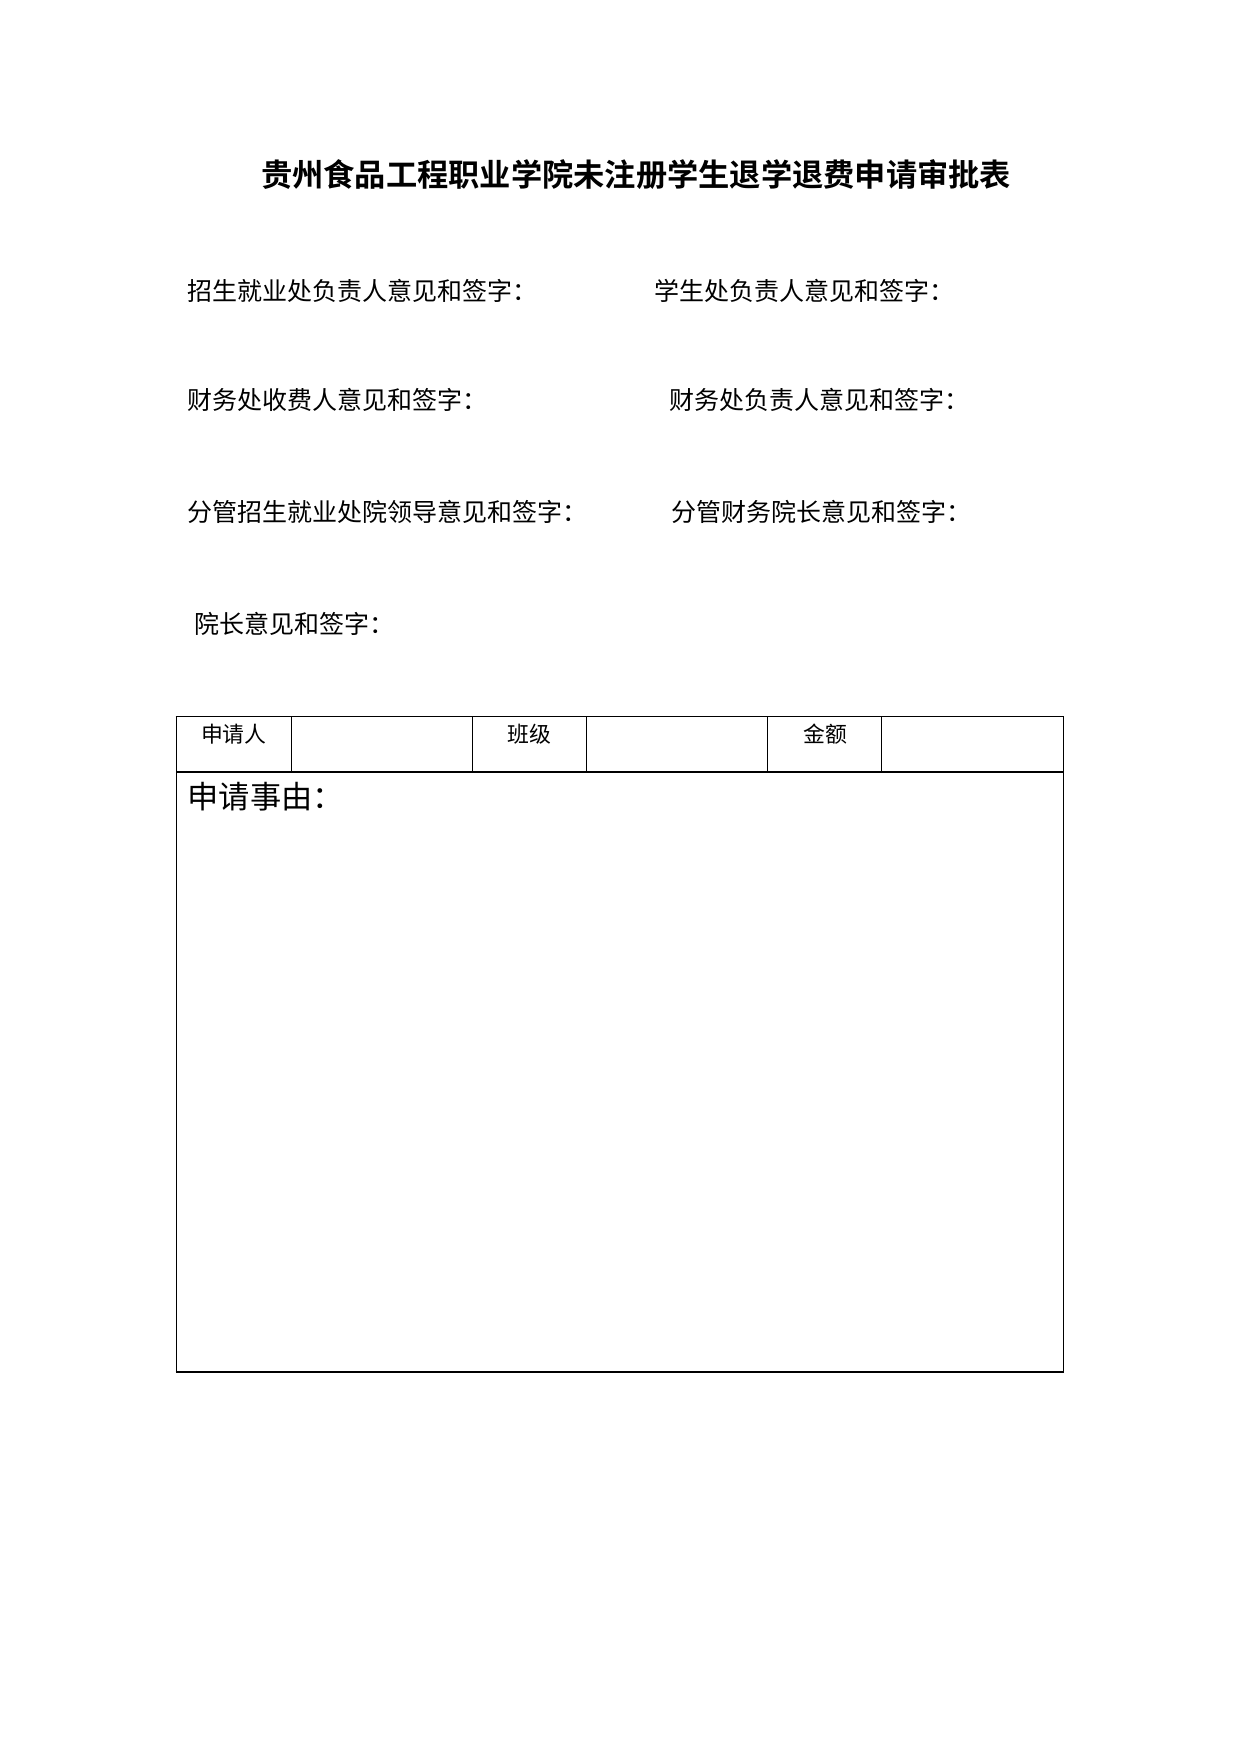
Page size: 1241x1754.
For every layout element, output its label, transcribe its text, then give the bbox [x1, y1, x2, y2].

text 分管招生就业处院领导意见和签字： 分管财务院长意见和签字： [187, 492, 1053, 528]
text 贵州食品工程职业学院未注册学生退学退费申请审批表 [187, 150, 1053, 195]
table_header [882, 717, 1063, 771]
text 招生就业处负责人意见和签字： 学生处负责人意见和签字： [187, 271, 1053, 307]
text 院长意见和签字： [187, 604, 1053, 640]
table_header [587, 717, 767, 771]
text 财务处收费人意见和签字： 财务处负责人意见和签字： [187, 380, 1053, 416]
table_cell 申请事由： [177, 773, 1063, 1371]
table_header 申请人 [177, 717, 291, 771]
table_header 金额 [768, 717, 881, 771]
table_header [292, 717, 472, 771]
table_header 班级 [473, 717, 586, 771]
